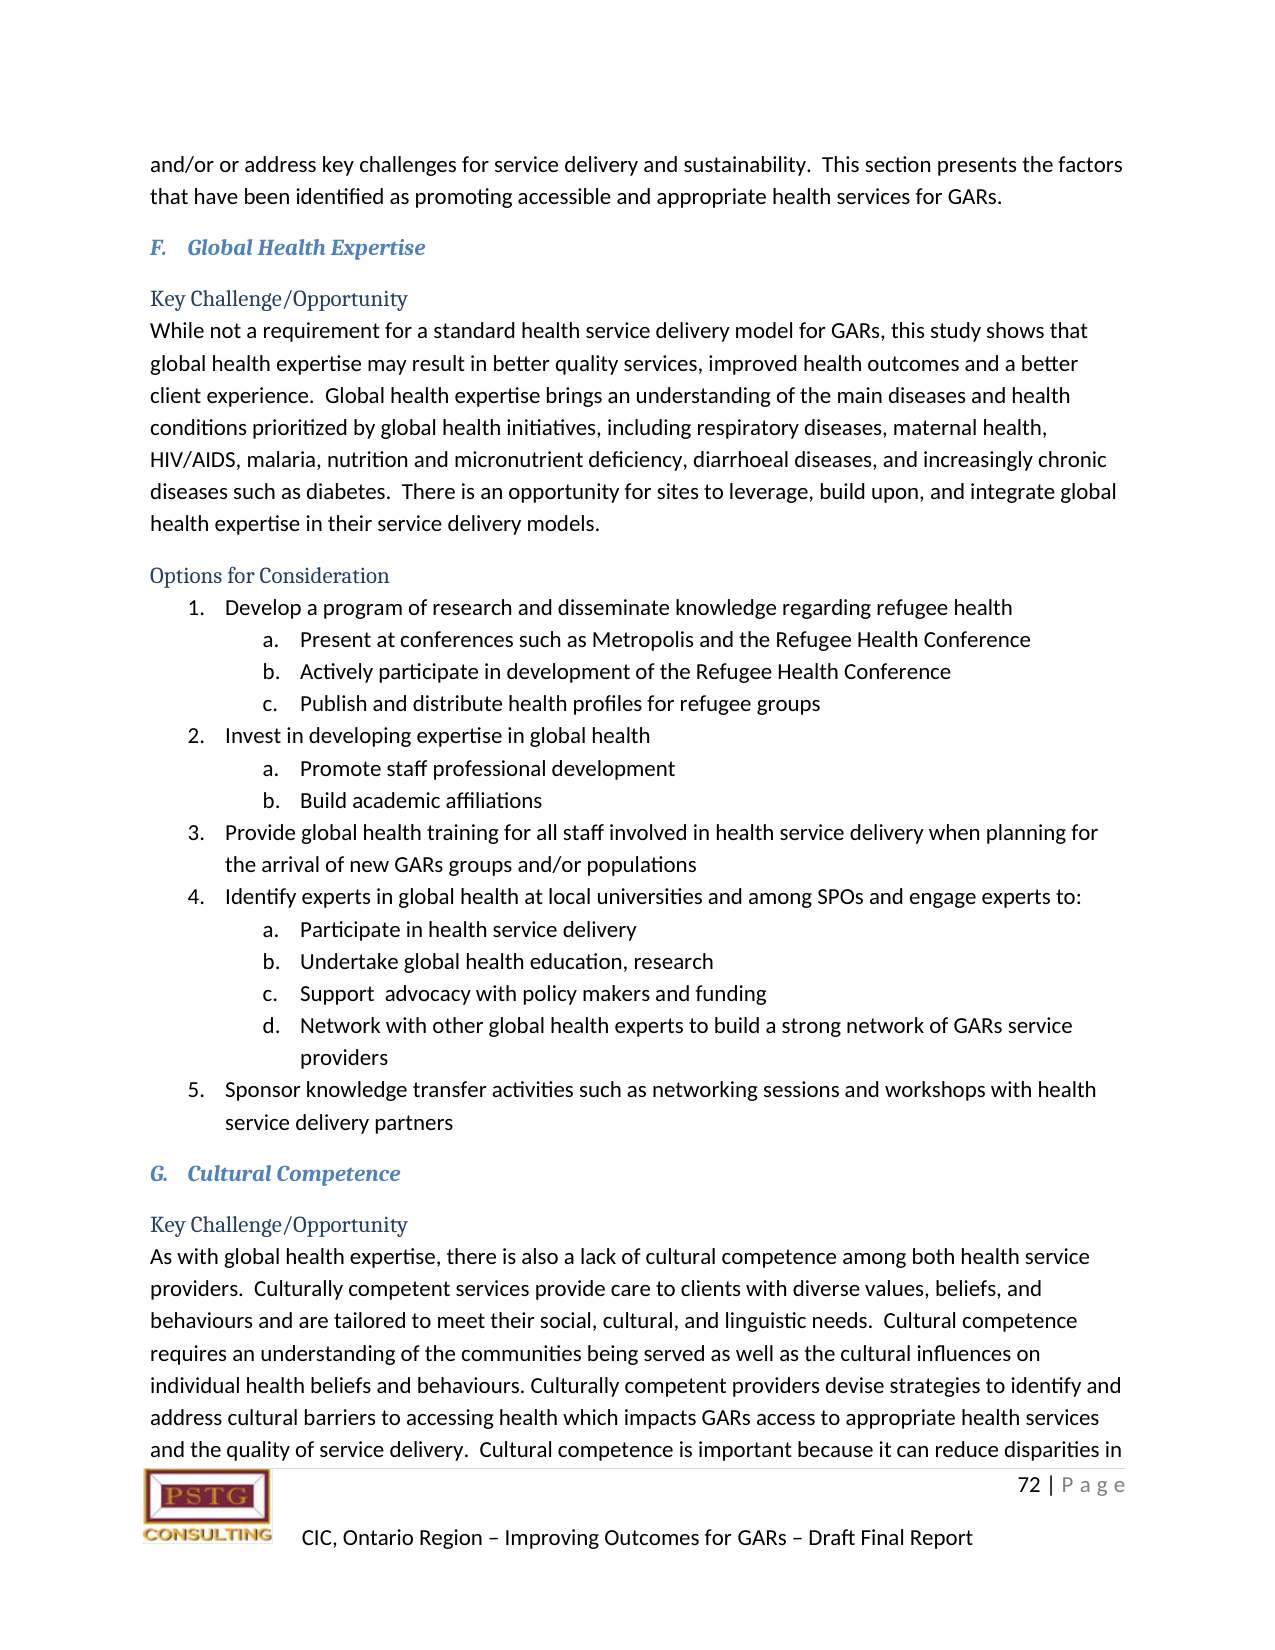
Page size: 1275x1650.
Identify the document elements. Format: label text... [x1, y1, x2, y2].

list Publish and distribute health profiles for refugee groups [262, 689, 1125, 717]
list Network with other global health experts to build a strong network of GARs service providers [262, 1011, 1125, 1071]
list Invest in developing expertise in global health [187, 722, 1125, 749]
list Develop a program of research and disseminate knowledge regarding refugee health [187, 593, 1125, 621]
subtitle Key Challenge/Opportunity [150, 286, 1125, 313]
subtitle Cultural Competence [150, 1161, 1125, 1187]
list Identify experts in global health at local universities and among SPOs and engage experts to: [187, 882, 1125, 911]
list Present at conferences such as Metropolis and the Refugee Health Conference [262, 625, 1125, 653]
list Promote staff professional development [262, 754, 1125, 782]
list Participate in health service delivery [262, 915, 1125, 943]
text While not a requirement for a standard health service delivery model for GARs, this study shows that global health expertise may result in better quality services, improved health outcomes and a better client experience. Global health expertise brings an understanding of the main diseases and health conditions prioritized by global health initiatives, including respiratory diseases, maternal health, HIV/AIDS, malaria, nutrition and micronutrient deficiency, diarrhoeal diseases, and increasingly chronic diseases such as diabetes. There is an opportunity for sites to leverage, build upon, and integrate global health expertise in their service delivery models. [150, 316, 1125, 538]
list Actively participate in development of the Refugee Health Conference [262, 657, 1125, 685]
list Undertake global health education, research [262, 947, 1125, 975]
picture [142, 1468, 274, 1545]
subtitle Global Health Expertise [150, 235, 1125, 262]
subtitle Key Challenge/Opportunity [150, 1212, 1125, 1238]
subtitle Options for Consideration [150, 563, 1125, 589]
list Support advocacy with policy makers and funding [262, 979, 1125, 1007]
list Provide global health training for all staff involved in health service delivery when planning for the arrival of new GARs groups and/or populations [187, 818, 1125, 878]
list Sponsor knowledge transfer activities such as networking sessions and workshops with health service delivery partners [187, 1076, 1125, 1136]
list Build academic affiliations [262, 786, 1125, 814]
